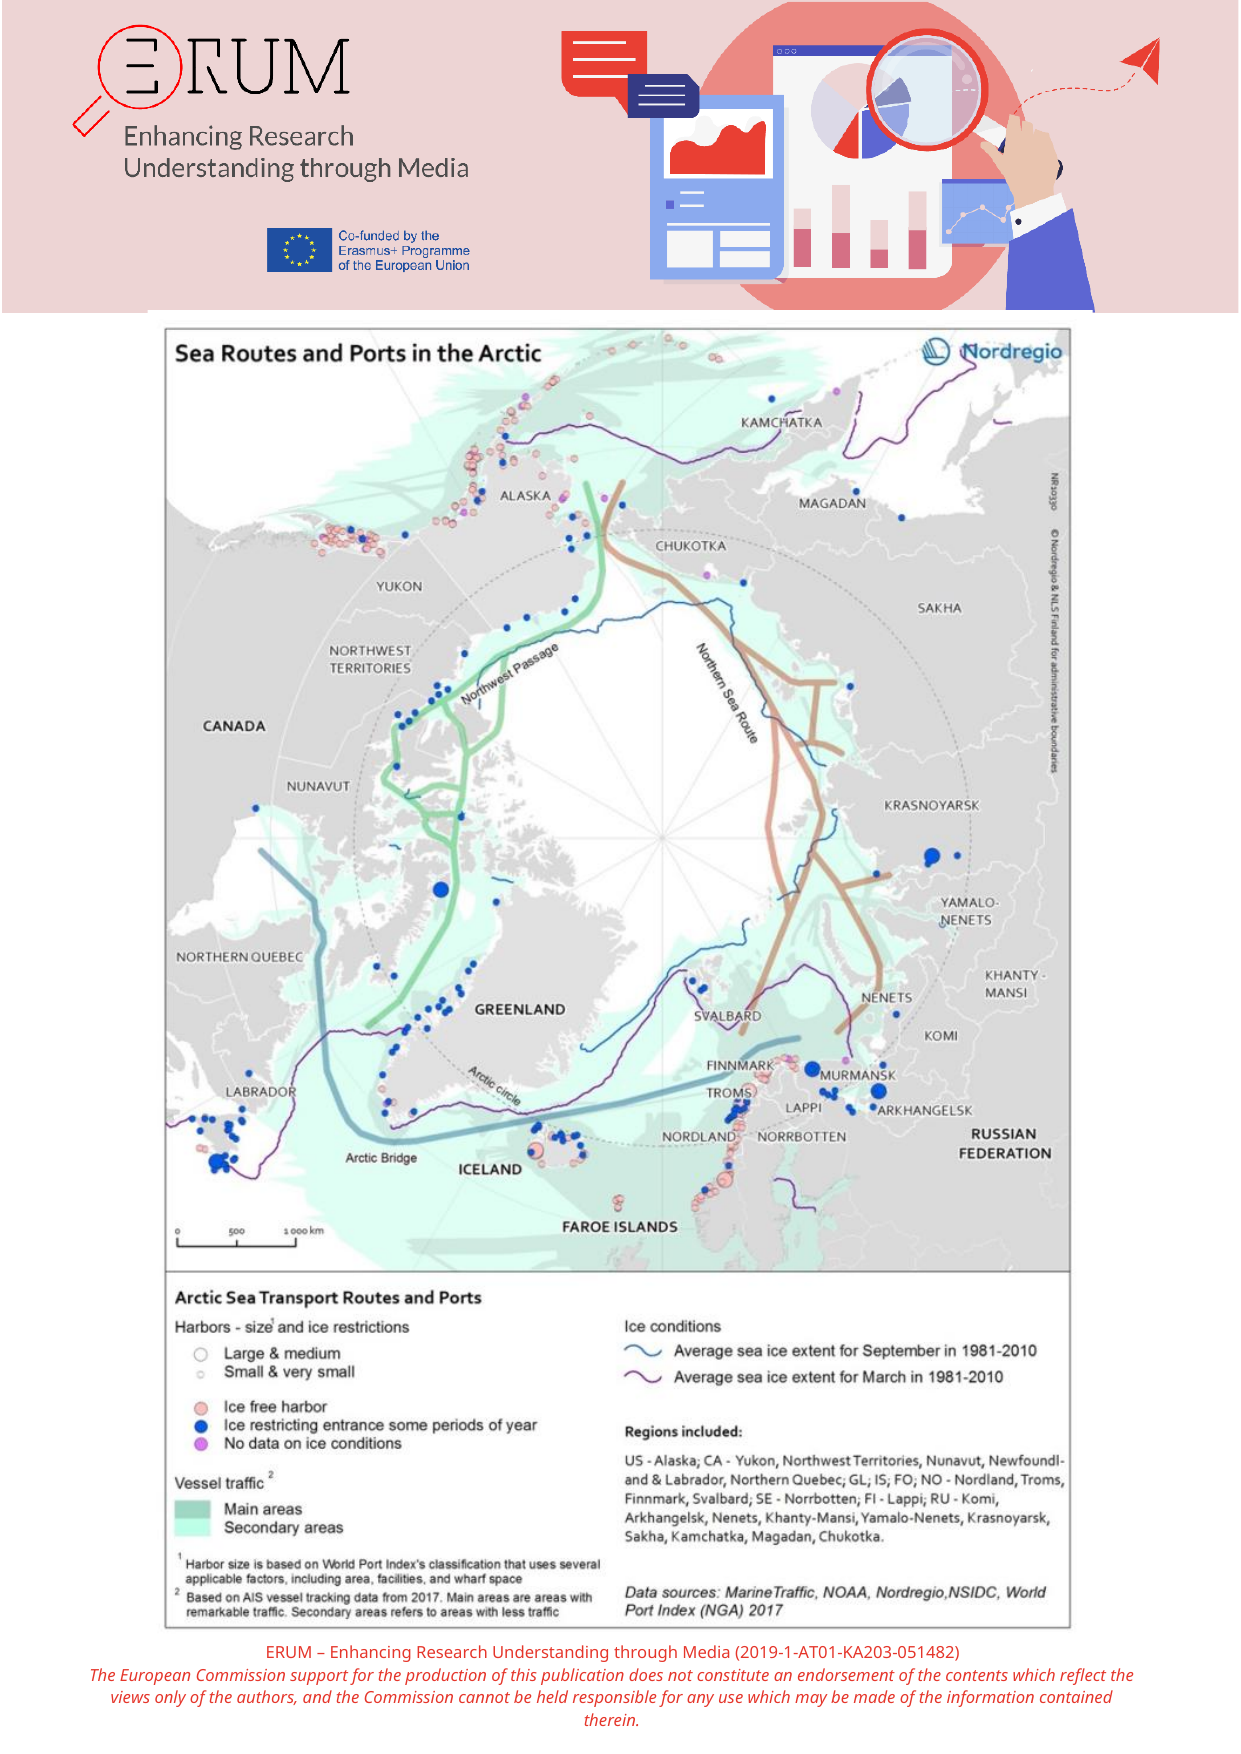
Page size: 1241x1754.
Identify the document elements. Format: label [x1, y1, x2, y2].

picture [0, 0, 1241, 1636]
